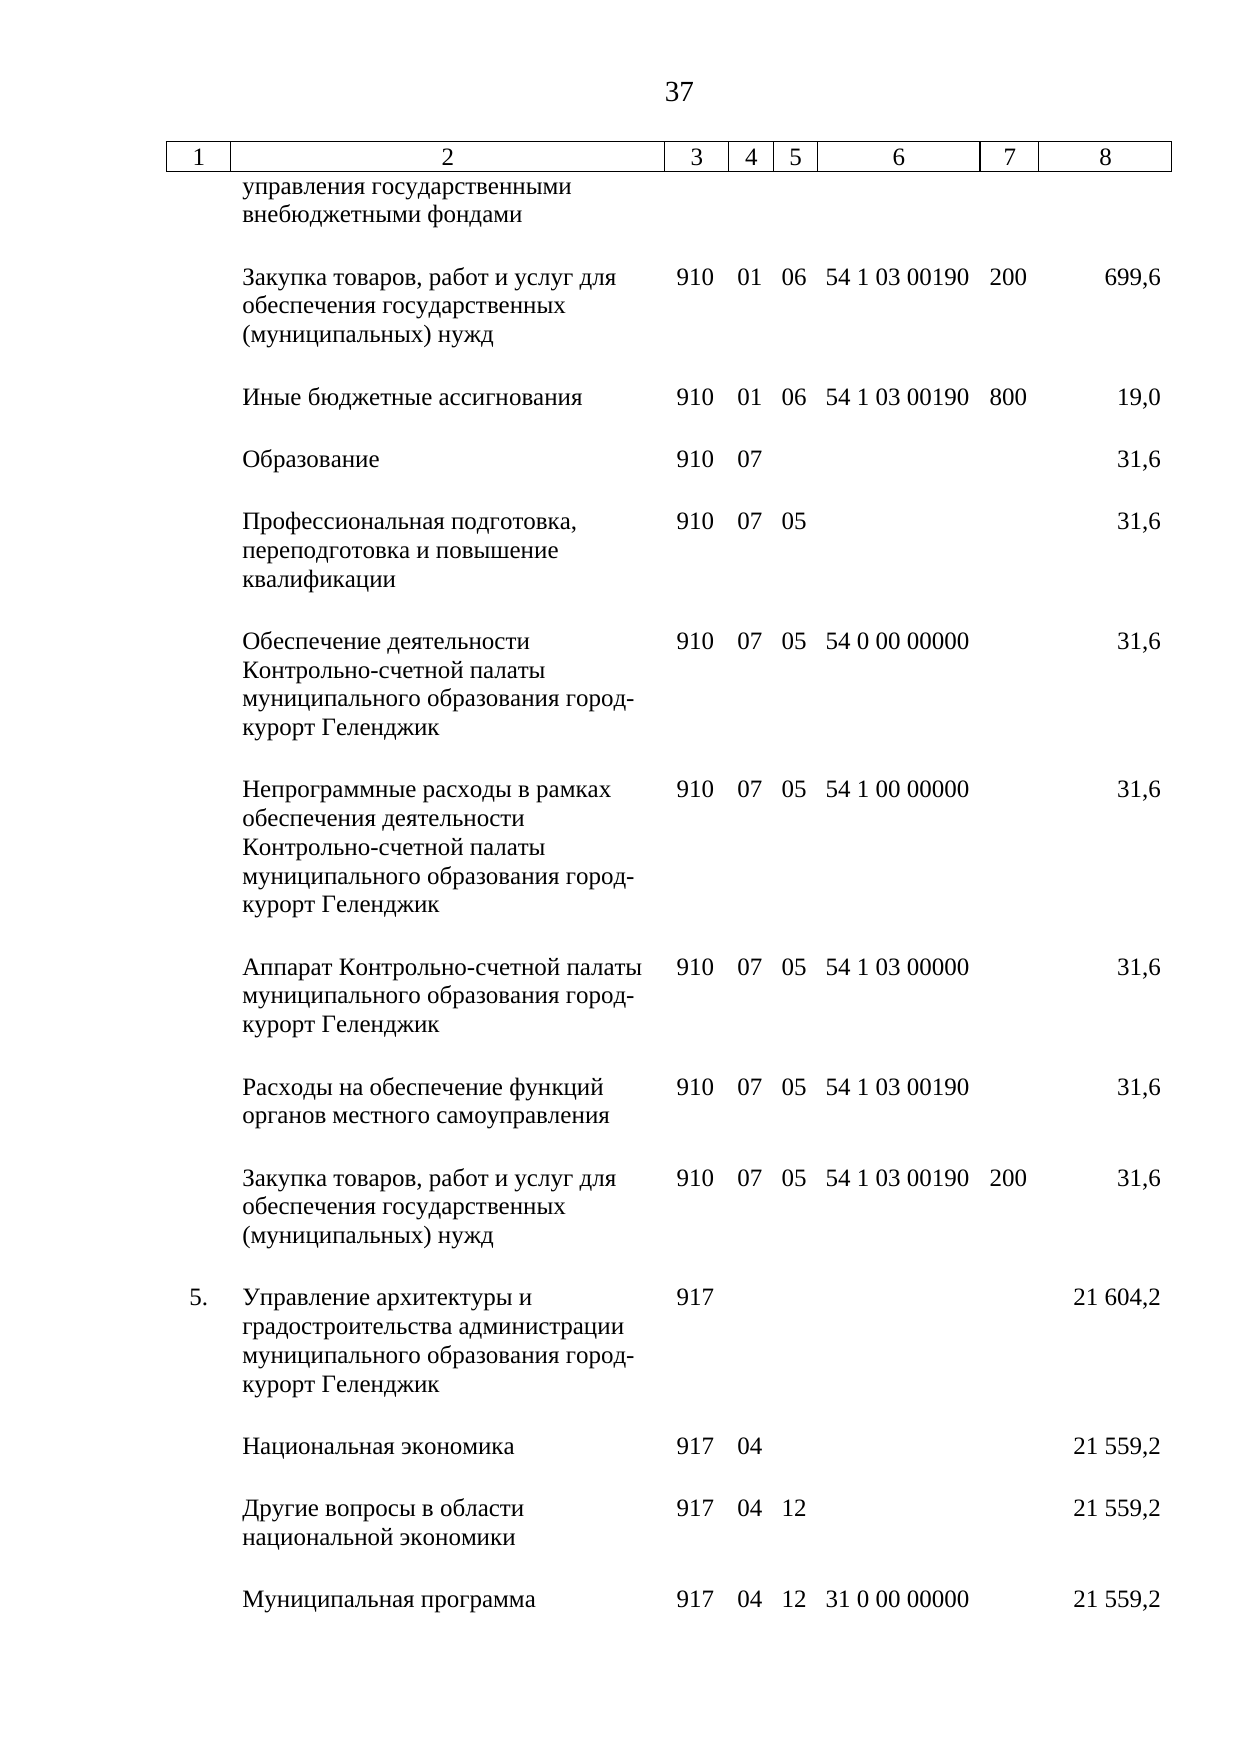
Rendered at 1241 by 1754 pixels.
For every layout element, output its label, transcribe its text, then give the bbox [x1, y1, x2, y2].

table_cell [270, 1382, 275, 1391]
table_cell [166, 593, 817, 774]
table_header 5 [774, 142, 817, 171]
table_header 6 [818, 142, 979, 171]
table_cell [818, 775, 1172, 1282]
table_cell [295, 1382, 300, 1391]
table_header 2 [231, 142, 664, 171]
table_header 8 [1039, 142, 1171, 171]
table_header 4 [729, 142, 773, 171]
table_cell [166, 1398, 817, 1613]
table_header 7 [981, 142, 1038, 171]
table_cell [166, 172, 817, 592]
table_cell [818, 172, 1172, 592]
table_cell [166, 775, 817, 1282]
table_header 3 [665, 142, 728, 171]
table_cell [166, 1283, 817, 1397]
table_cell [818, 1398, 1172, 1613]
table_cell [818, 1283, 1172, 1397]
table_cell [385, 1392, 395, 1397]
table_header 1 [167, 142, 230, 171]
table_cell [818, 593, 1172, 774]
